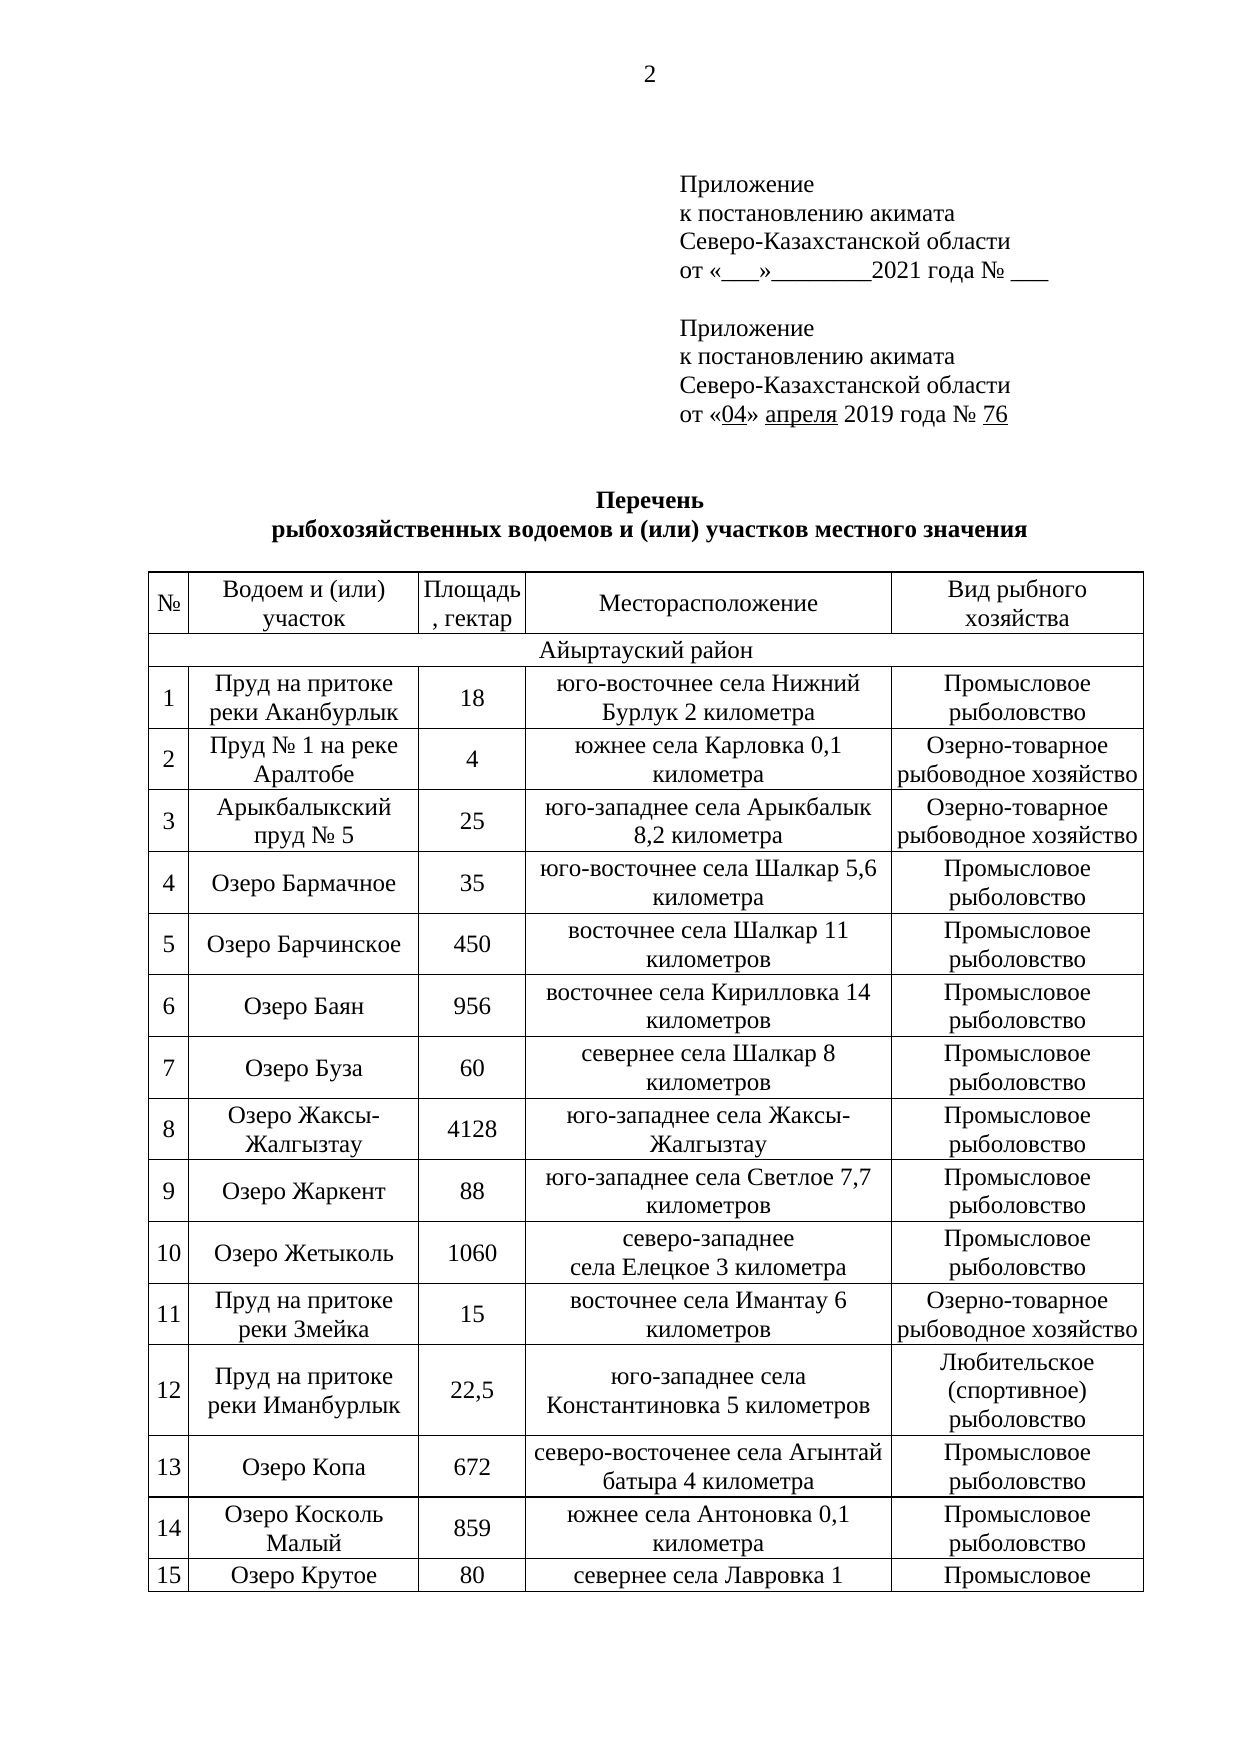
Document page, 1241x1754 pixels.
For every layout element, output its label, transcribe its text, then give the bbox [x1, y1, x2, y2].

table_cell южнее села Карловка 0,1 километра [526, 729, 891, 789]
table_cell Промысловое рыболовство [892, 1160, 1143, 1221]
table_cell восточнее села Кирилловка 14 километров [526, 975, 891, 1036]
table_cell Озерно-товарное рыбоводное хозяйство [892, 729, 1143, 789]
table_cell Озеро Барчинское [189, 914, 418, 974]
table_cell 2 [149, 729, 188, 789]
table_cell Озеро Бармачное [189, 852, 418, 913]
table_cell 8 [149, 1099, 188, 1159]
table_cell 88 [419, 1160, 525, 1221]
table_cell Пруд на притоке реки Змейка [189, 1284, 418, 1344]
table_cell юго-восточнее села Шалкар 5,6 километра [526, 852, 891, 913]
table_cell 5 [149, 914, 188, 974]
text от «___»________2021 года № ___ [148, 255, 1152, 284]
table_cell Любительское (спортивное) рыболовство [892, 1345, 1143, 1435]
table_cell Промысловое рыболовство [892, 1099, 1143, 1159]
table_cell 1 [149, 667, 188, 728]
table_cell Озеро Буза [189, 1037, 418, 1098]
table_cell Пруд на притоке реки Иманбурлык [189, 1345, 418, 1435]
table_cell 9 [149, 1160, 188, 1221]
table_cell 25 [419, 790, 525, 851]
table_cell 12 [149, 1345, 188, 1435]
table_cell Промысловое рыболовство [892, 852, 1143, 913]
table_cell 4 [419, 729, 525, 789]
table_cell 18 [419, 667, 525, 728]
table_cell 15 [419, 1284, 525, 1344]
table_cell Озеро Баян [189, 975, 418, 1036]
text от «04» апреля 2019 года № 76 [148, 399, 1152, 428]
table_cell Озерно-товарное рыбоводное хозяйство [892, 1284, 1143, 1344]
table_cell Озеро Жаркент [189, 1160, 418, 1221]
table_cell Айыртауский район [149, 634, 1143, 666]
text рыбохозяйственных водоемов и (или) участков местного значения [148, 514, 1152, 543]
table_cell юго-восточнее села Нижний Бурлук 2 километра [526, 667, 891, 728]
table_cell Озеро Копа [189, 1436, 418, 1496]
table_cell 80 [419, 1559, 525, 1591]
table_cell Пруд № 1 на реке Аралтобе [189, 729, 418, 789]
table_cell 7 [149, 1037, 188, 1098]
table_cell 22,5 [419, 1345, 525, 1435]
text к постановлению акимата [148, 341, 1152, 370]
table_cell 1060 [419, 1222, 525, 1283]
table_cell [892, 1559, 1143, 1591]
table_cell северо-западнее села Елецкое 3 километра [526, 1222, 891, 1283]
text Перечень [148, 485, 1152, 514]
table_cell Промысловое рыболовство [892, 1222, 1143, 1283]
text Северо-Казахстанской области [148, 226, 1152, 255]
table_cell Пруд на притоке реки Аканбурлык [189, 667, 418, 728]
text Приложение [148, 169, 1152, 198]
table_cell 4128 [419, 1099, 525, 1159]
table_cell 859 [419, 1498, 525, 1558]
table_header Вид рыбного хозяйства [892, 573, 1143, 633]
table_cell юго-западнее села Константиновка 5 километров [526, 1345, 891, 1435]
table_cell 672 [419, 1436, 525, 1496]
table_cell севернее села Шалкар 8 километров [526, 1037, 891, 1098]
table_cell юго-западнее села Арыкбалык 8,2 километра [526, 790, 891, 851]
table_cell Арыкбалыкский пруд № 5 [189, 790, 418, 851]
table_cell северо-восточенее села Агынтай батыра 4 километра [526, 1436, 891, 1496]
table_cell 13 [149, 1436, 188, 1496]
table_cell Промысловое рыболовство [892, 975, 1143, 1036]
table_cell юго-западнее села Светлое 7,7 километров [526, 1160, 891, 1221]
table_cell южнее села Антоновка 0,1 километра [526, 1498, 891, 1558]
table_cell 10 [149, 1222, 188, 1283]
table_cell 4 [149, 852, 188, 913]
table_cell Промысловое рыболовство [892, 914, 1143, 974]
table_cell 956 [419, 975, 525, 1036]
table_cell 60 [419, 1037, 525, 1098]
table_cell 3 [149, 790, 188, 851]
table_cell 14 [149, 1498, 188, 1558]
table_cell Промысловое рыболовство [892, 1498, 1143, 1558]
table_cell юго-западнее села Жаксы-Жалгызтау [526, 1099, 891, 1159]
table_cell Озеро Жетыколь [189, 1222, 418, 1283]
table_cell 35 [419, 852, 525, 913]
table_cell Промысловое рыболовство [892, 1037, 1143, 1098]
table_cell восточнее села Имантау 6 километров [526, 1284, 891, 1344]
table_cell восточнее села Шалкар 11 километров [526, 914, 891, 974]
table_cell 6 [149, 975, 188, 1036]
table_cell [526, 1559, 891, 1591]
table_cell Озерно-товарное рыбоводное хозяйство [892, 790, 1143, 851]
table_cell Промысловое рыболовство [892, 1436, 1143, 1496]
table_cell Озеро Жаксы-Жалгызтау [189, 1099, 418, 1159]
table_cell 11 [149, 1284, 188, 1344]
table_cell 450 [419, 914, 525, 974]
table_cell 15 [149, 1559, 188, 1591]
table_cell Промысловое рыболовство [892, 667, 1143, 728]
text Приложение [148, 313, 1152, 341]
table_header Водоем и (или) участок [189, 573, 418, 633]
table_header Месторасположение [526, 573, 891, 633]
table_cell Озеро Косколь Малый [189, 1498, 418, 1558]
table_cell Озеро Крутое [189, 1559, 418, 1591]
text к постановлению акимата [148, 198, 1152, 226]
table_header Площадь, гектар [419, 573, 525, 633]
table_header № [149, 573, 188, 633]
text Северо-Казахстанской области [148, 370, 1152, 399]
